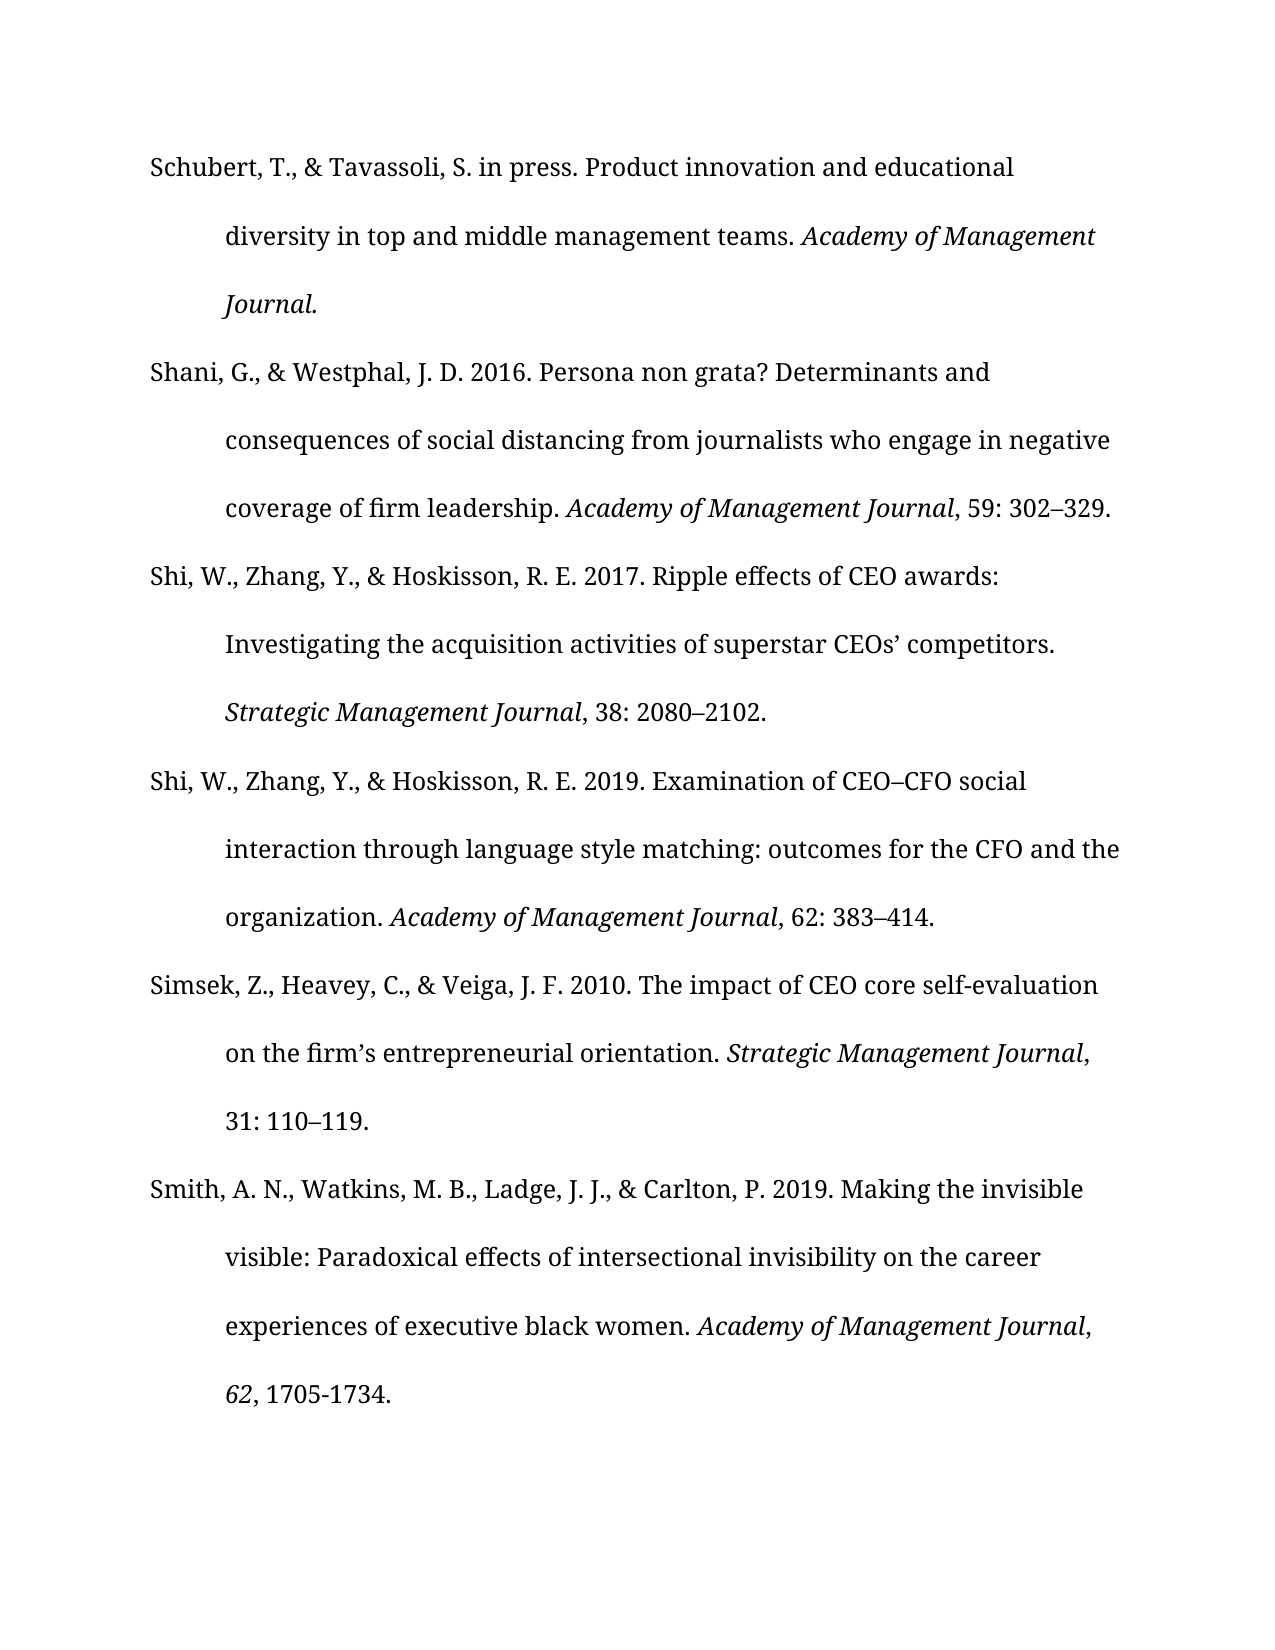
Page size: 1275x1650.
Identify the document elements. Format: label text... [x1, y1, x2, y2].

text Shi, W., Zhang, Y., & Hoskisson, R. E. 2019. Examination of CEO–CFO social interaction through language style matching: outcomes for the CFO and the organization. Academy of Management Journal, 62: 383–414. [150, 763, 1125, 933]
text Shi, W., Zhang, Y., & Hoskisson, R. E. 2017. Ripple effects of CEO awards: Investigating the acquisition activities of superstar CEOs’ competitors. Strategic Management Journal, 38: 2080–2102. [150, 559, 1125, 729]
text Shani, G., & Westphal, J. D. 2016. Persona non grata? Determinants and consequences of social distancing from journalists who engage in negative coverage of firm leadership. Academy of Management Journal, 59: 302–329. [150, 354, 1125, 525]
text Schubert, T., & Tavassoli, S. in press. Product innovation and educational diversity in top and middle management teams. Academy of Management Journal. [150, 150, 1125, 320]
text Simsek, Z., Heavey, C., & Veiga, J. F. 2010. The impact of CEO core self-evaluation on the firm’s entrepreneurial orientation. Strategic Management Journal, 31: 110–119. [150, 967, 1125, 1138]
text Smith, A. N., Watkins, M. B., Ladge, J. J., & Carlton, P. 2019. Making the invisible visible: Paradoxical effects of intersectional invisibility on the career experiences of executive black women. Academy of Management Journal, 62, 1705-1734. [150, 1172, 1125, 1410]
